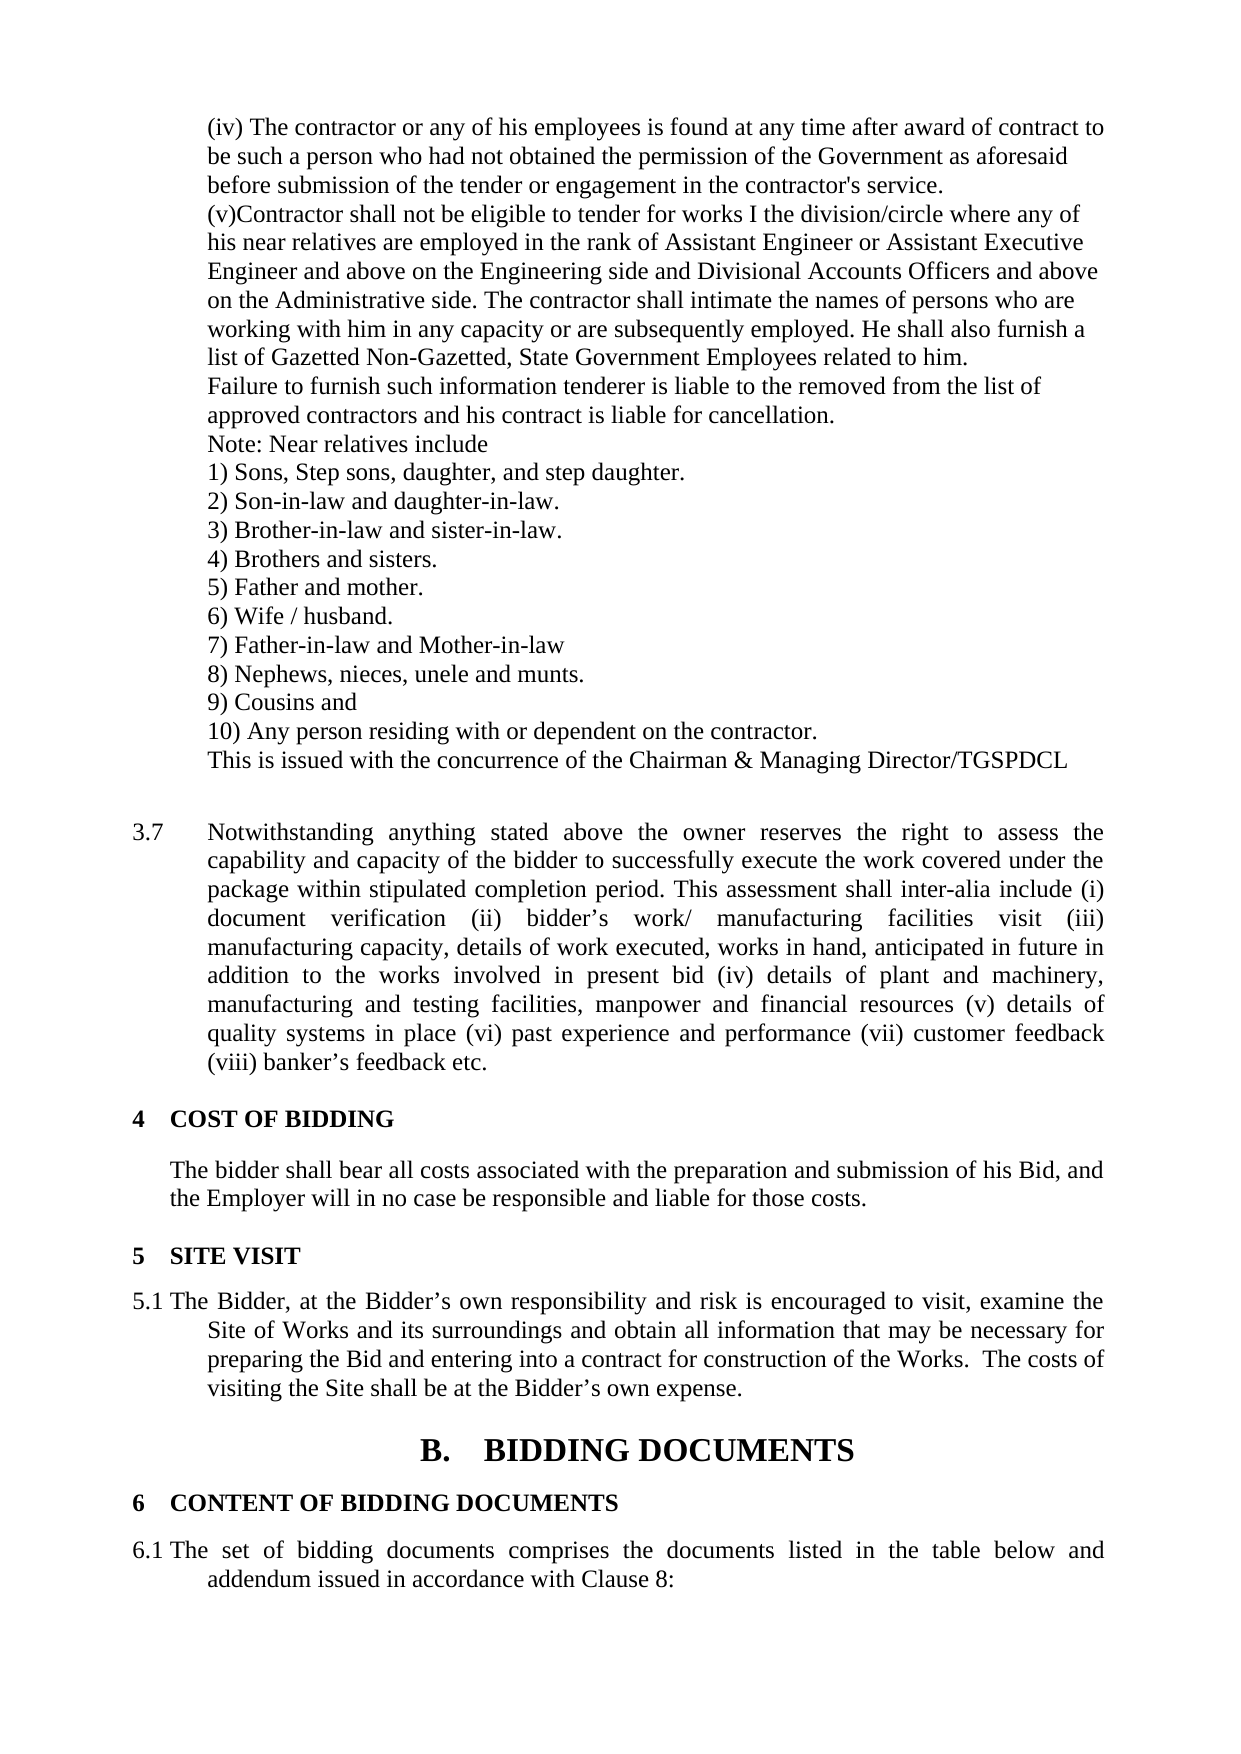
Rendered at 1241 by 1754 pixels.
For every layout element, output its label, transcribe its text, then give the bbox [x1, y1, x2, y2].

text 2) Son-in-law and daughter-in-law. [132, 486, 1105, 515]
text 10) Any person residing with or dependent on the contractor. [132, 716, 1105, 745]
text 1) Sons, Step sons, daughter, and step daughter. [132, 457, 1105, 486]
list The Bidder, at the Bidder’s own responsibility and risk is encouraged to visit, examine the Site of Works and its surroundings and obtain all information that may be necessary for preparing the Bid and entering into a contract for construction of the Works. The costs of visiting the Site shall be at the Bidder’s own expense. [132, 1286, 1105, 1401]
text 5) Father and mother. [132, 572, 1105, 601]
text The bidder shall bear all costs associated with the preparation and submission of his Bid, and the Employer will in no case be responsible and liable for those costs. [169, 1155, 1105, 1212]
text (iv) The contractor or any of his employees is found at any time after award of contract to be such a person who had not obtained the permission of the Government as aforesaid before submission of the tender or engagement in the contractor's service. [207, 112, 1105, 199]
list COST OF BIDDING [132, 1104, 1105, 1133]
text Note: Near relatives include [132, 429, 1105, 457]
text This is issued with the concurrence of the Chairman & Managing Director/TGSPDCL [132, 745, 1105, 774]
text 3.7 Notwithstanding anything stated above the owner reserves the right to assess the capability and capacity of the bidder to successfully execute the work covered under the package within stipulated completion period. This assessment shall inter-alia include (i) document verification (ii) bidder’s work/ manufacturing facilities visit (iii) manufacturing capacity, details of work executed, works in hand, anticipated in future in addition to the works involved in present bid (iv) details of plant and machinery, manufacturing and testing facilities, manpower and financial resources (v) details of quality systems in place (vi) past experience and performance (vii) customer feedback (viii) banker’s feedback etc. [132, 817, 1105, 1076]
text 3) Brother-in-law and sister-in-law. [132, 515, 1105, 544]
text 6) Wife / husband. [132, 601, 1105, 630]
list The set of bidding documents comprises the documents listed in the table below and addendum issued in accordance with Clause 8: [132, 1536, 1105, 1593]
list SITE VISIT [132, 1241, 1105, 1270]
list CONTENT OF BIDDING DOCUMENTS [132, 1488, 1105, 1516]
text (v)Contractor shall not be eligible to tender for works I the division/circle where any of his near relatives are employed in the rank of Assistant Engineer or Assistant Executive Engineer and above on the Engineering side and Divisional Accounts Officers and above on the Administrative side. The contractor shall intimate the names of persons who are working with him in any capacity or are subsequently employed. He shall also furnish a list of Gazetted Non-Gazetted, State Government Employees related to him. [207, 199, 1105, 371]
text 9) Cousins and [132, 687, 1105, 716]
subtitle B. BIDDING DOCUMENTS [169, 1430, 1105, 1468]
text 4) Brothers and sisters. [132, 544, 1105, 572]
text 8) Nephews, nieces, unele and munts. [132, 659, 1105, 687]
text 7) Father-in-law and Mother-in-law [132, 630, 1105, 659]
text Failure to furnish such information tenderer is liable to the removed from the list of approved contractors and his contract is liable for cancellation. [207, 371, 1105, 429]
